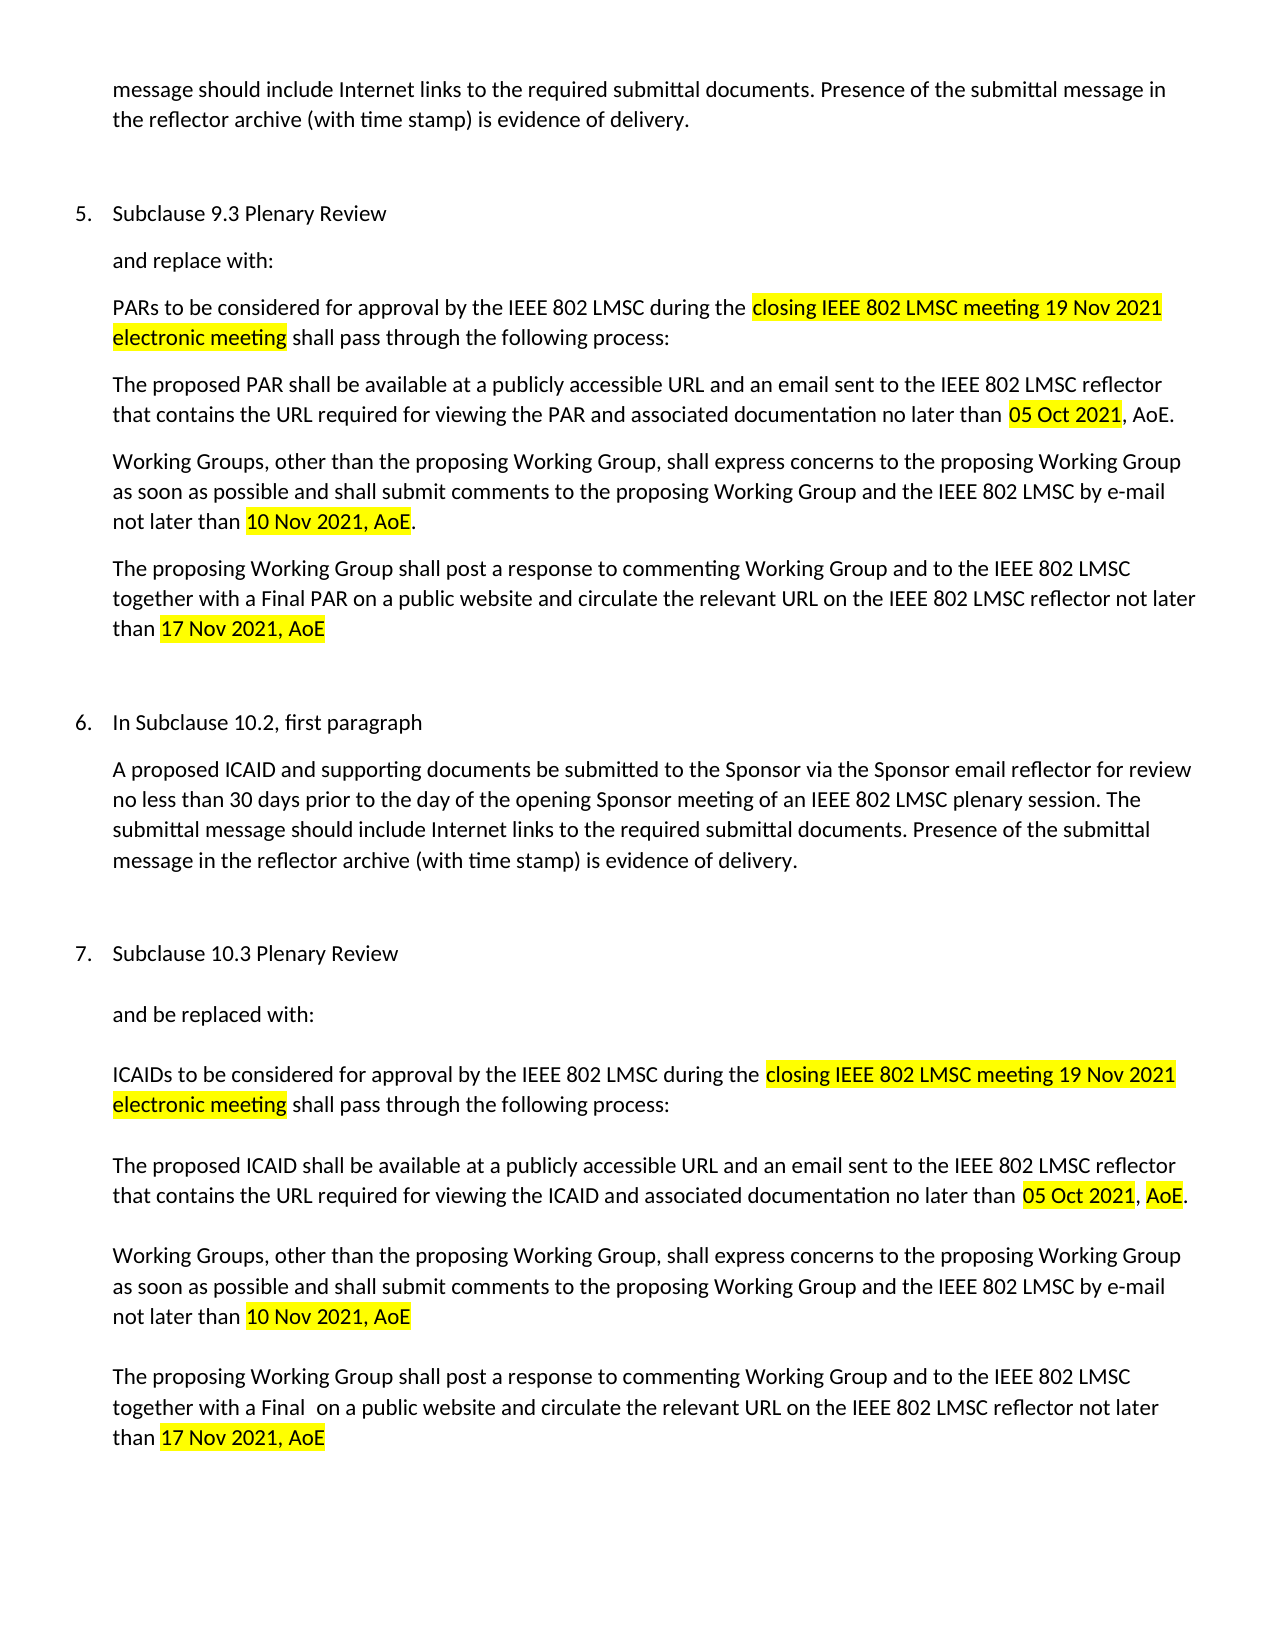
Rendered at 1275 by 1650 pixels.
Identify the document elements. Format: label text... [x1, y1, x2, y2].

text PARs to be considered for approval by the IEEE 802 LMSC during the closing IEEE 802 LMSC meeting 19 Nov 2021 electronic meeting shall pass through the following process: [112, 293, 1200, 351]
text and replace with: [112, 246, 1200, 274]
list Subclause 9.3 Plenary Review [75, 199, 1200, 227]
text A proposed ICAID and supporting documents be submitted to the Sponsor via the Sponsor email reflector for review no less than 30 days prior to the day of the opening Sponsor meeting of an IEEE 802 LMSC plenary session. The submittal message should include Internet links to the required submittal documents. Presence of the submittal message in the reflector archive (with time stamp) is evidence of delivery. [112, 755, 1200, 874]
list Subclause 10.3 Plenary Review and be replaced with: ICAIDs to be considered for approval by the IEEE 802 LMSC during the closing IEEE 802 LMSC meeting 19 Nov 2021 electronic meeting shall pass through the following process: The proposed ICAID shall be available at a publicly accessible URL and an email sent to the IEEE 802 LMSC reflector that contains the URL required for viewing the ICAID and associated documentation no later than 05 Oct 2021, AoE. Working Groups, other than the proposing Working Group, shall express concerns to the proposing Working Group as soon as possible and shall submit comments to the proposing Working Group and the IEEE 802 LMSC by e-mail not later than 10 Nov 2021, AoE The proposing Working Group shall post a response to commenting Working Group and to the IEEE 802 LMSC together with a Final on a public website and circulate the relevant URL on the IEEE 802 LMSC reflector not later than 17 Nov 2021, AoE [75, 939, 1200, 1451]
list In Subclause 10.2, first paragraph [75, 708, 1200, 736]
text The proposed PAR shall be available at a publicly accessible URL and an email sent to the IEEE 802 LMSC reflector that contains the URL required for viewing the PAR and associated documentation no later than 05 Oct 2021, AoE. [112, 370, 1200, 428]
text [112, 75, 1200, 133]
text The proposing Working Group shall post a response to commenting Working Group and to the IEEE 802 LMSC together with a Final PAR on a public website and circulate the relevant URL on the IEEE 802 LMSC reflector not later than 17 Nov 2021, AoE [112, 554, 1200, 643]
text Working Groups, other than the proposing Working Group, shall express concerns to the proposing Working Group as soon as possible and shall submit comments to the proposing Working Group and the IEEE 802 LMSC by e-mail not later than 10 Nov 2021, AoE. [112, 447, 1200, 535]
